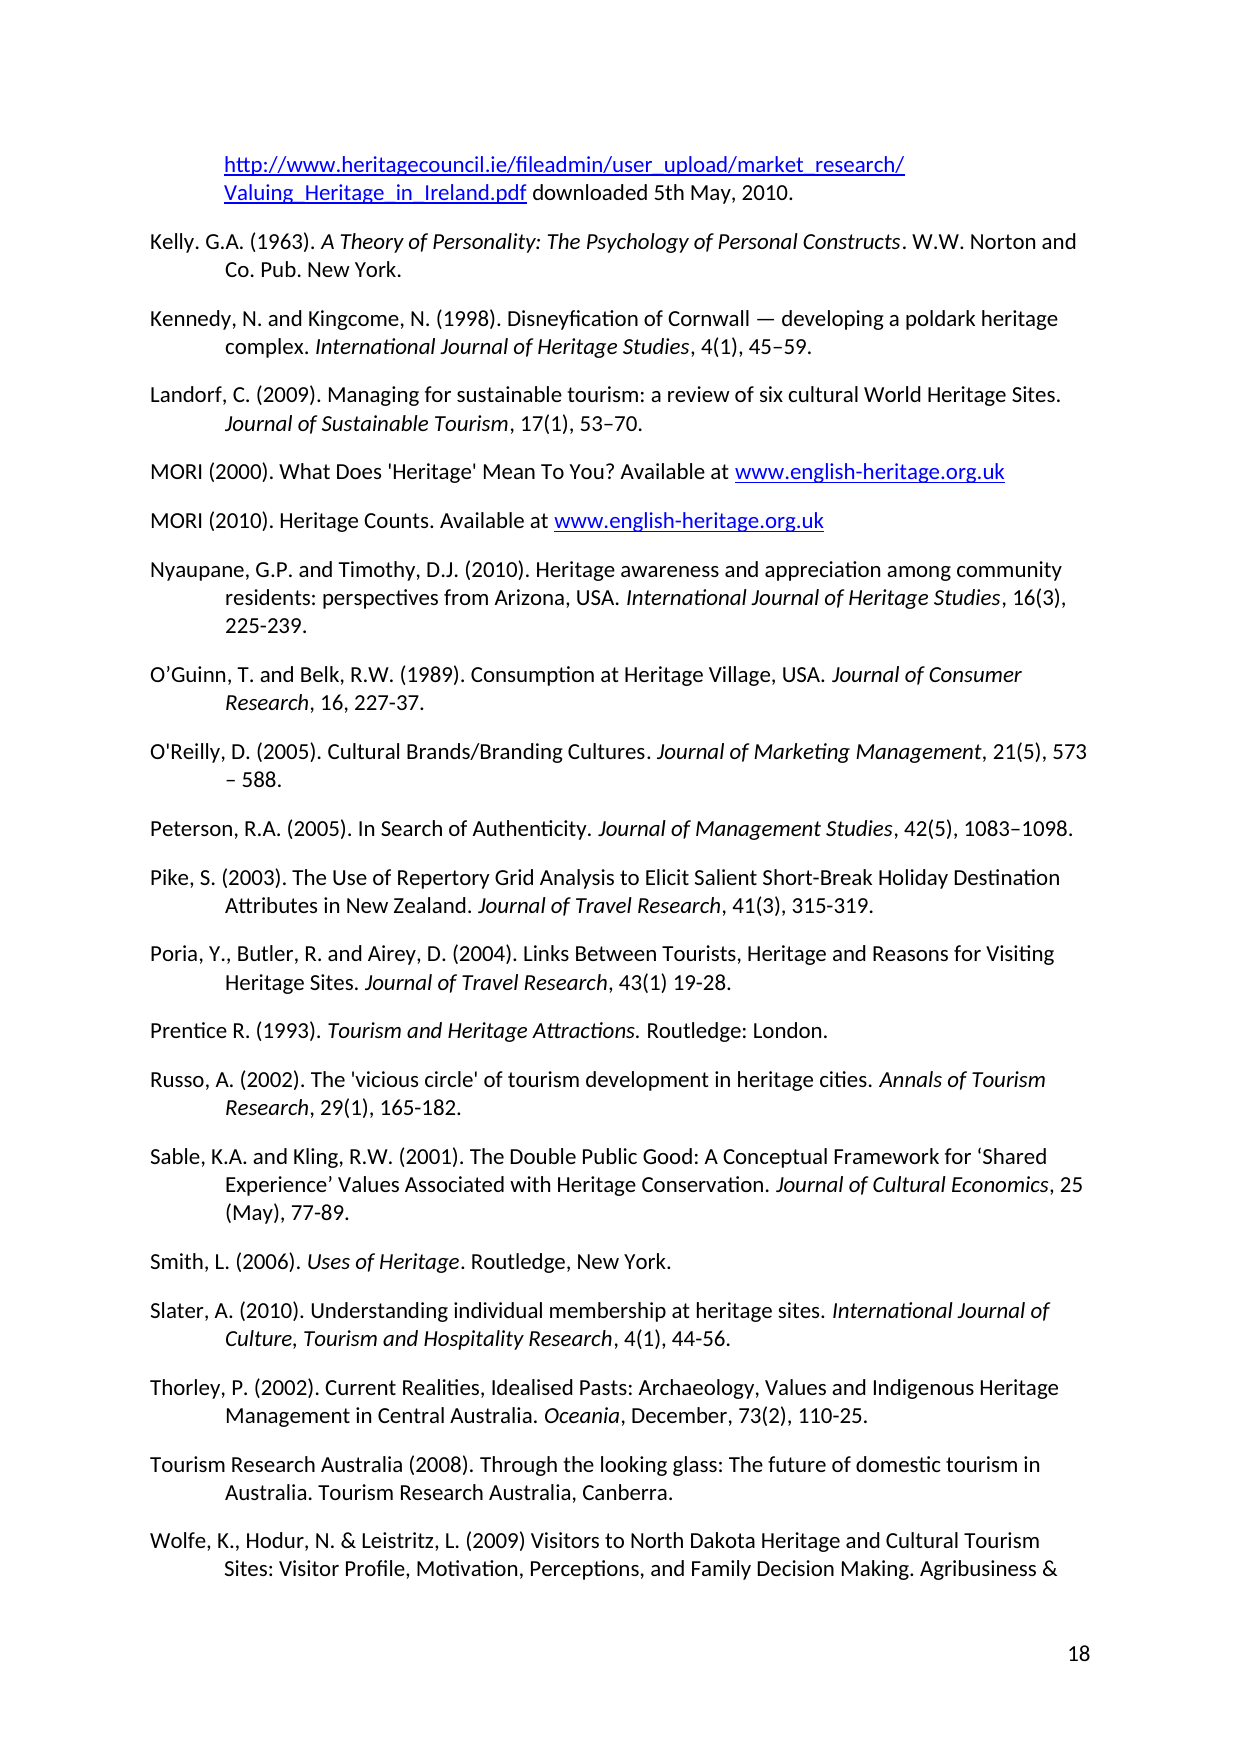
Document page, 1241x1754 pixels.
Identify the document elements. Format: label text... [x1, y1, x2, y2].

text O’Guinn, T. and Belk, R.W. (1989). Consumption at Heritage Village, USA. Journal of Consumer Research, 16, 227-37. [150, 660, 1090, 716]
text MORI (2010). Heritage Counts. Available at www.english-heritage.org.uk [150, 506, 1090, 534]
text Slater, A. (2010). Understanding individual membership at heritage sites. International Journal of Culture, Tourism and Hospitality Research, 4(1), 44-56. [150, 1296, 1090, 1352]
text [150, 1527, 1090, 1583]
text Thorley, P. (2002). Current Realities, Idealised Pasts: Archaeology, Values and Indigenous Heritage Management in Central Australia. Oceania, December, 73(2), 110-25. [150, 1373, 1090, 1429]
text Sable, K.A. and Kling, R.W. (2001). The Double Public Good: A Conceptual Framework for ‘Shared Experience’ Values Associated with Heritage Conservation. Journal of Cultural Economics, 25 (May), 77-89. [150, 1142, 1090, 1226]
text Poria, Y., Butler, R. and Airey, D. (2004). Links Between Tourists, Heritage and Reasons for Visiting Heritage Sites. Journal of Travel Research, 43(1) 19-28. [150, 939, 1090, 996]
text Nyaupane, G.P. and Timothy, D.J. (2010). Heritage awareness and appreciation among community residents: perspectives from Arizona, USA. International Journal of Heritage Studies, 16(3), 225-239. [150, 555, 1090, 639]
text Tourism Research Australia (2008). Through the looking glass: The future of domestic tourism in Australia. Tourism Research Australia, Canberra. [150, 1450, 1090, 1506]
text Kennedy, N. and Kingcome, N. (1998). Disneyfication of Cornwall — developing a poldark heritage complex. International Journal of Heritage Studies, 4(1), 45–59. [150, 304, 1090, 360]
text Kelly. G.A. (1963). A Theory of Personality: The Psychology of Personal Constructs. W.W. Norton and Co. Pub. New York. [150, 227, 1090, 283]
text Pike, S. (2003). The Use of Repertory Grid Analysis to Elicit Salient Short-Break Holiday Destination Attributes in New Zealand. Journal of Travel Research, 41(3), 315-319. [150, 863, 1090, 919]
text Russo, A. (2002). The 'vicious circle' of tourism development in heritage cities. Annals of Tourism Research, 29(1), 165-182. [150, 1065, 1090, 1121]
text Landorf, C. (2009). Managing for sustainable tourism: a review of six cultural World Heritage Sites. Journal of Sustainable Tourism, 17(1), 53–70. [150, 381, 1090, 437]
text Smith, L. (2006). Uses of Heritage. Routledge, New York. [150, 1247, 1090, 1275]
text MORI (2000). What Does 'Heritage' Mean To You? Available at www.english-heritage.org.uk [150, 457, 1090, 486]
text O'Reilly, D. (2005). Cultural Brands/Branding Cultures. Journal of Marketing Management, 21(5), 573 – 588. [150, 737, 1090, 793]
text Prentice R. (1993). Tourism and Heritage Attractions. Routledge: London. [150, 1016, 1090, 1044]
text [150, 150, 1090, 206]
text Peterson, R.A. (2005). In Search of Authenticity. Journal of Management Studies, 42(5), 1083–1098. [150, 814, 1090, 842]
